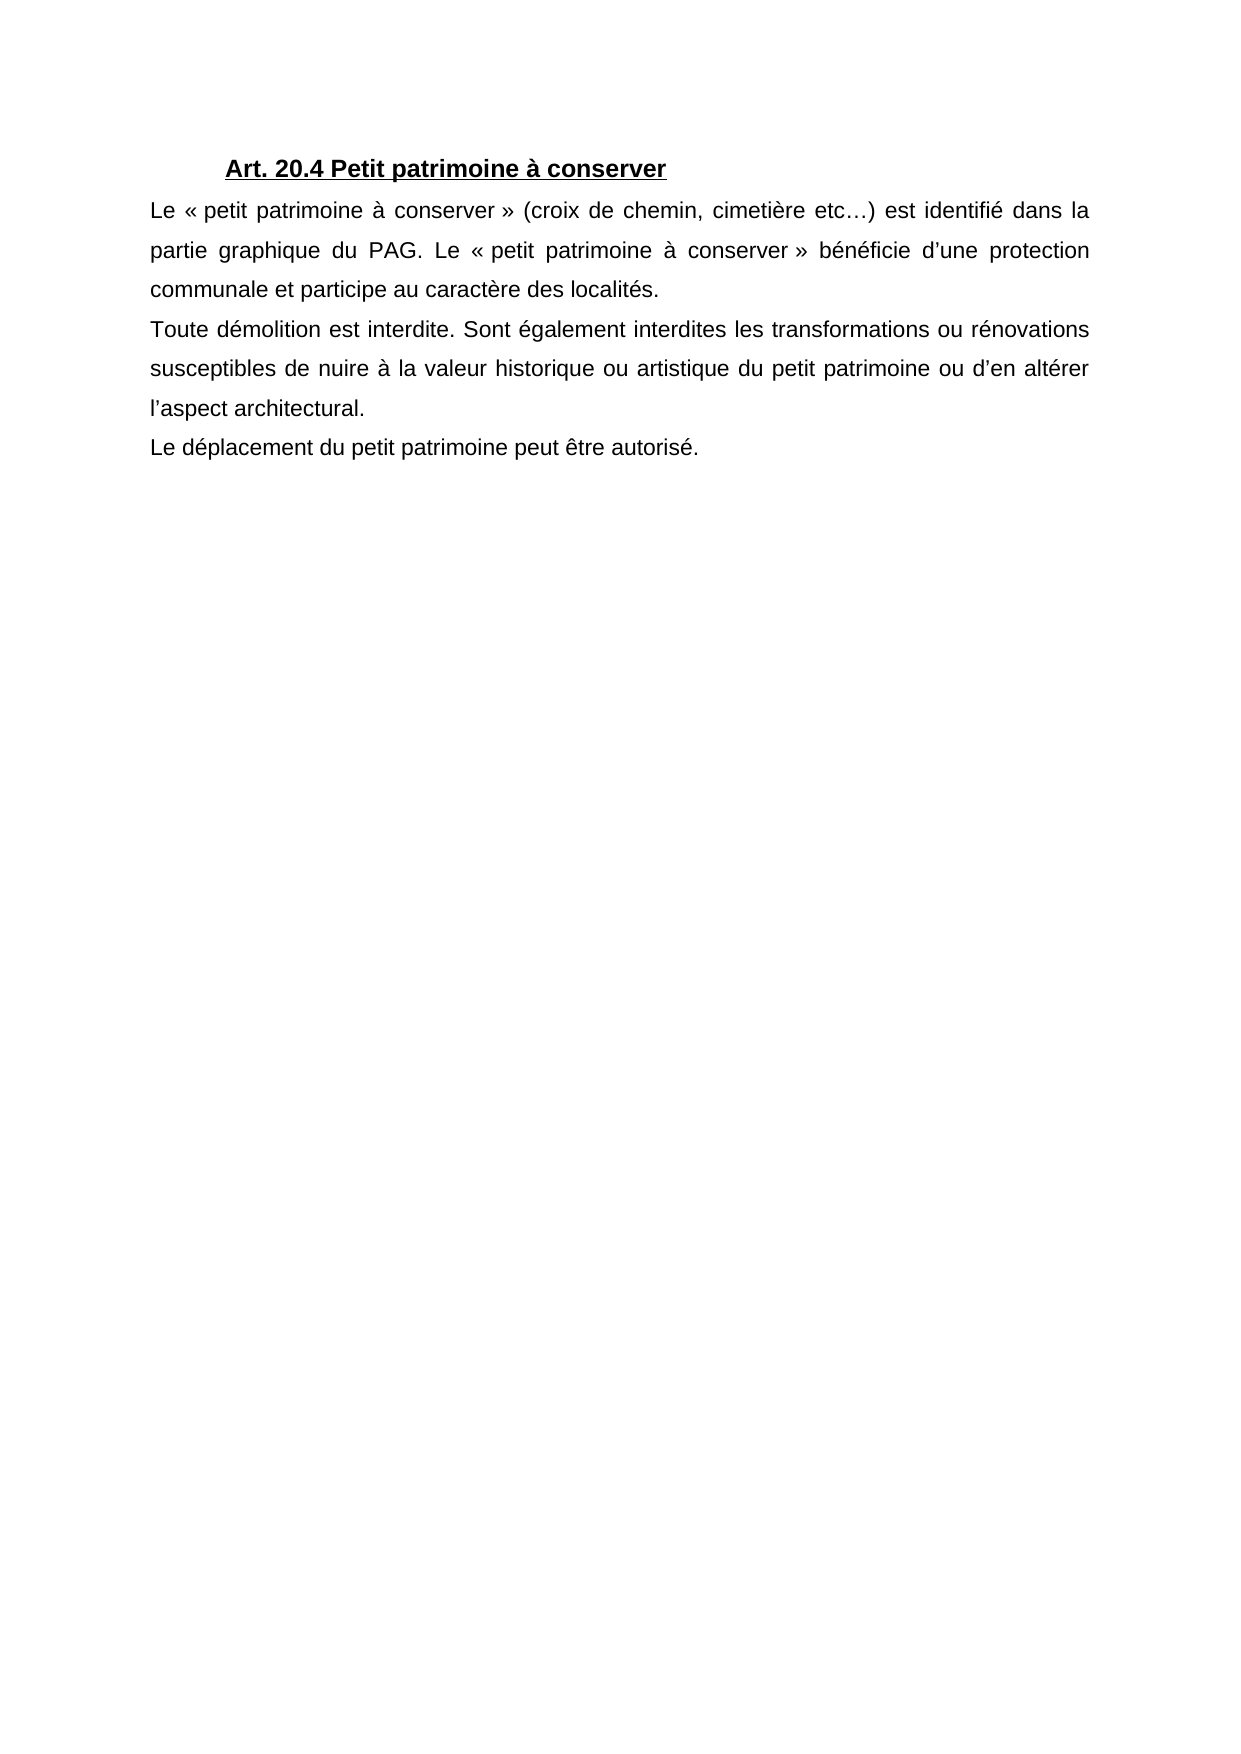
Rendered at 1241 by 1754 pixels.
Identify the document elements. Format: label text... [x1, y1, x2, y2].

text Toute démolition est interdite. Sont également interdites les transformations ou rénovations susceptibles de nuire à la valeur historique ou artistique du petit patrimoine ou d’en altérer l’aspect architectural. [150, 316, 1090, 421]
text Le déplacement du petit patrimoine peut être autorisé. [150, 434, 1090, 461]
text Le « petit patrimoine à conserver » (croix de chemin, cimetière etc…) est identifié dans la partie graphique du PAG. Le « petit patrimoine à conserver » bénéficie d’une protection communale et participe au caractère des localités. [150, 197, 1090, 303]
subtitle Art. 20.4 Petit patrimoine à conserver [225, 154, 1090, 183]
